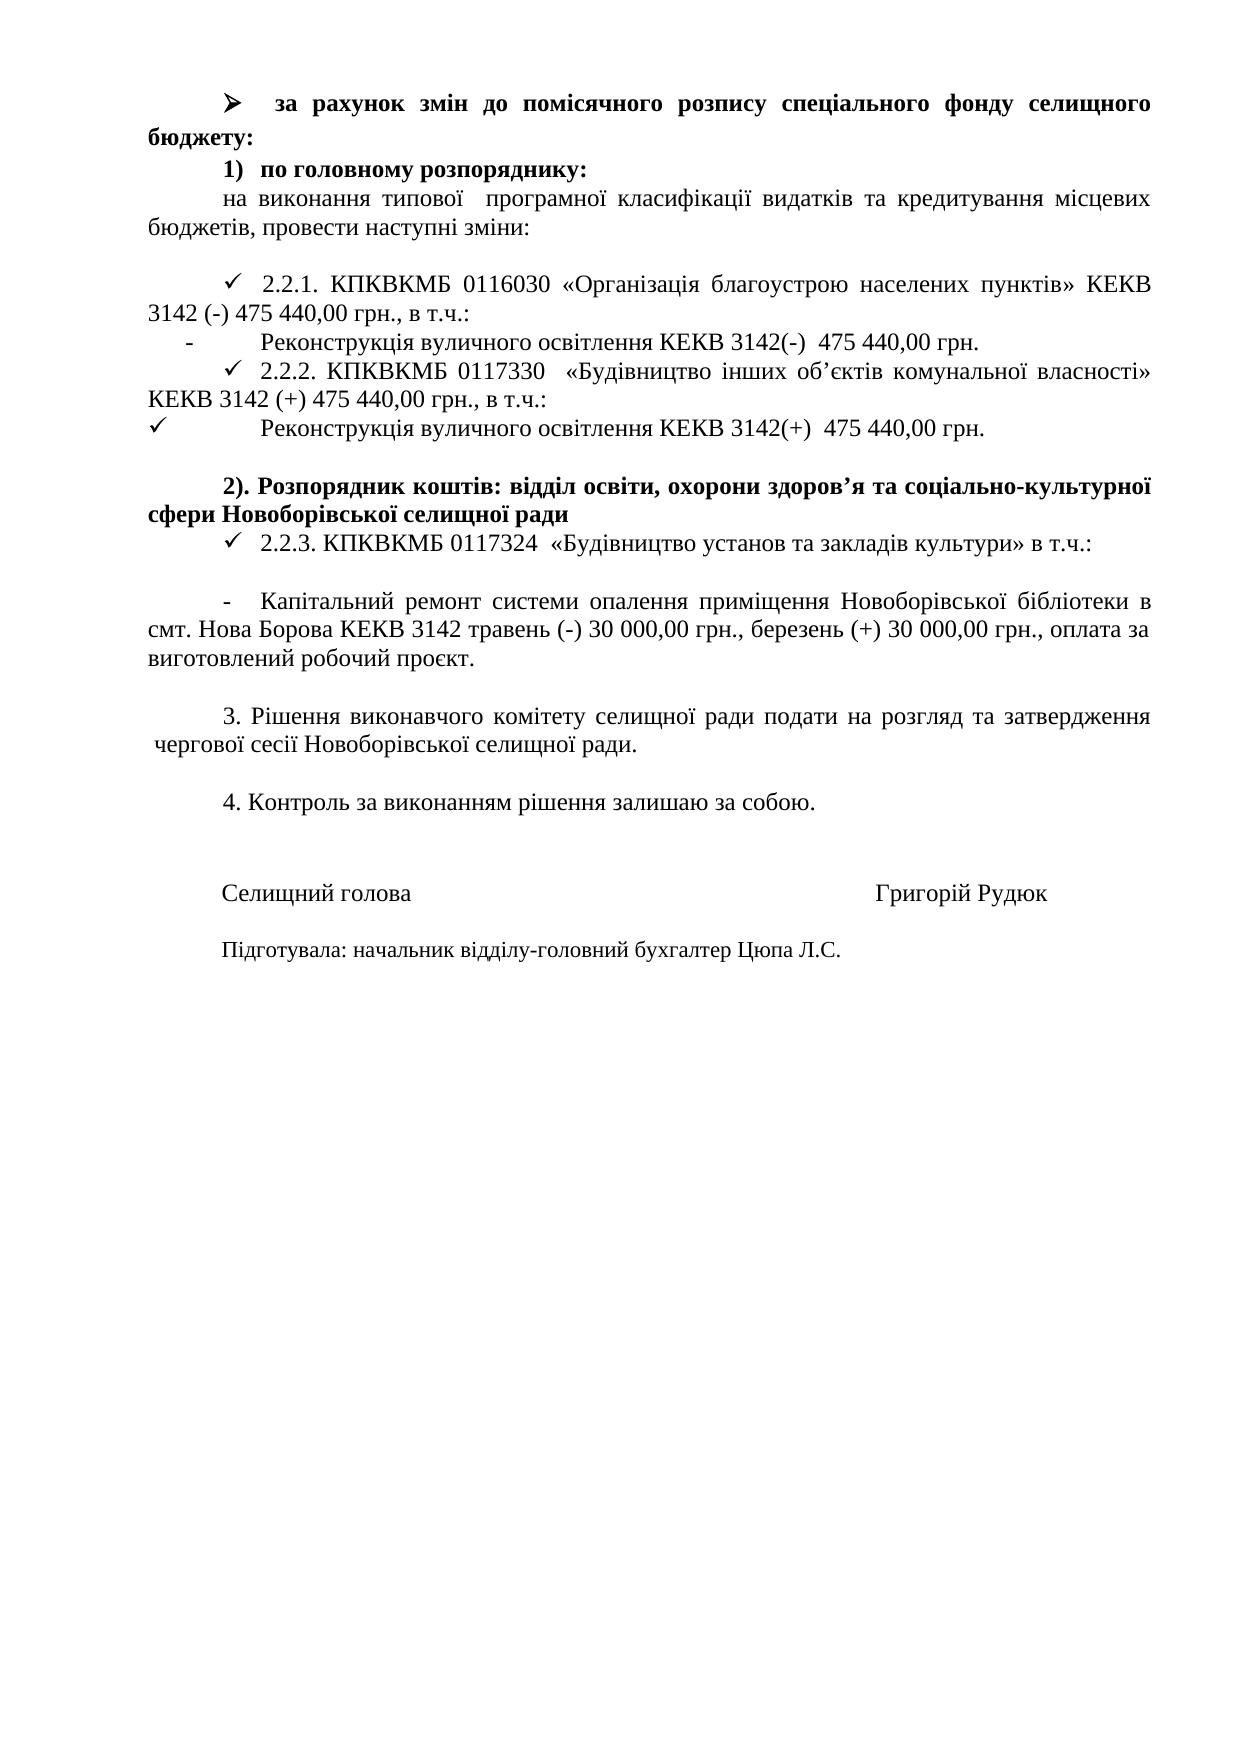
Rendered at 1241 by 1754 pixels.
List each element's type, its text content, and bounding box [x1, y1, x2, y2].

list Реконструкція вуличного освітлення КЕКВ 3142(+) 475 440,00 грн. [148, 413, 1152, 442]
list 2.2.3. КПКВКМБ 0117324 «Будівництво установ та закладів культури» в т.ч.: [223, 528, 1152, 557]
text 4. Контроль за виконанням рішення залишаю за собою. [148, 787, 1152, 816]
list 2.2.2. КПКВКМБ 0117330 «Будівництво інших об’єктів комунальної власності» КЕКВ 3142 (+) 475 440,00 грн., в т.ч.: [148, 356, 1152, 413]
text на виконання типової програмної класифікації видатків та кредитування місцевих бюджетів, провести наступні зміни: [148, 183, 1152, 241]
text Підготувала: начальник відділу-головний бухгалтер Цюпа Л.С. [148, 936, 1152, 962]
list Капітальний ремонт системи опалення приміщення Новоборівської бібліотеки в смт. Нова Борова КЕКВ 3142 травень (-) 30 000,00 грн., березень (+) 30 000,00 грн., оплата за виготовлений робочий проєкт. [148, 586, 1152, 672]
list по головному розпоряднику: [223, 154, 1152, 183]
list 2). Розпорядник коштів: відділ освіти, охорони здоров’я та соціально-культурної сфери Новоборівської селищної ради [148, 471, 1152, 528]
list 2.2.1. КПКВКМБ 0116030 «Організація благоустрою населених пунктів» КЕКВ 3142 (-) 475 440,00 грн., в т.ч.: [148, 269, 1152, 327]
list за рахунок змін до помісячного розпису спеціального фонду селищного бюджету: [148, 88, 1152, 150]
list Реконструкція вуличного освітлення КЕКВ 3142(-) 475 440,00 грн. [148, 327, 1152, 356]
text Селищний голова Григорій Рудюк [148, 878, 1152, 907]
text 3. Рішення виконавчого комітету селищної ради подати на розгляд та затвердження чергової сесії Новоборівської селищної ради. [154, 701, 1152, 758]
